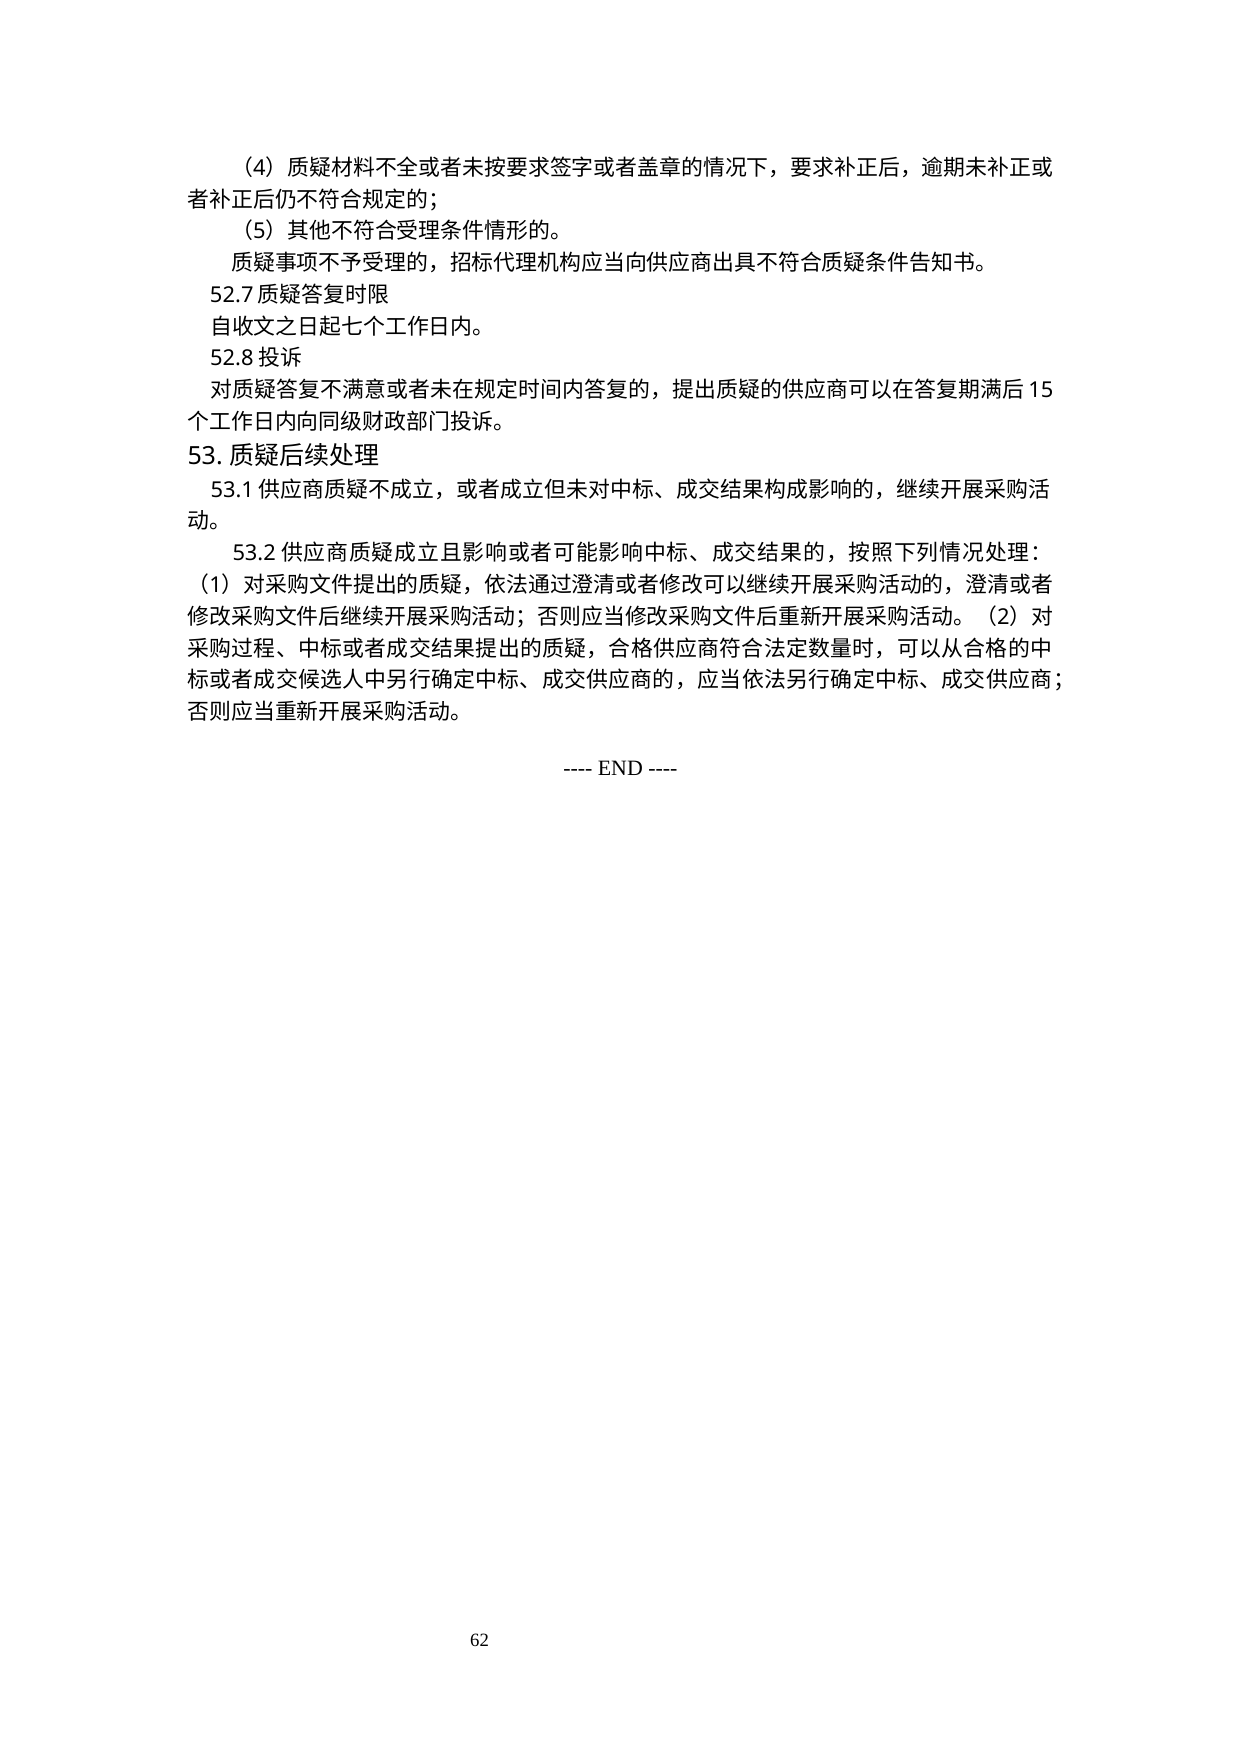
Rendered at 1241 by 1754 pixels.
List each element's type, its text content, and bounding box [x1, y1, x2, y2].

text 53. 质疑后续处理 [187, 436, 1053, 472]
text 自收文之日起七个工作日内。 [187, 309, 1053, 340]
text 52.8投诉 [187, 340, 1053, 372]
text 对质疑答复不满意或者未在规定时间内答复的，提出质疑的供应商可以在答复期满后15个工作日内向同级财政部门投诉。 [187, 372, 1053, 436]
text ---- END ---- [187, 755, 1053, 781]
text 质疑事项不予受理的，招标代理机构应当向供应商出具不符合质疑条件告知书。 [187, 245, 1053, 277]
text 53.1供应商质疑不成立，或者成立但未对中标、成交结果构成影响的，继续开展采购活动。 [187, 472, 1053, 535]
text 52.7质疑答复时限 [187, 277, 1053, 309]
text （4）质疑材料不全或者未按要求签字或者盖章的情况下，要求补正后，逾期未补正或者补正后仍不符合规定的； [187, 150, 1053, 213]
text 53.2供应商质疑成立且影响或者可能影响中标、成交结果的，按照下列情况处理：（1）对采购文件提出的质疑，依法通过澄清或者修改可以继续开展采购活动的，澄清或者修改采购文件后继续开展采购活动；否则应当修改采购文件后重新开展采购活动。（2）对采购过程、中标或者成交结果提出的质疑，合格供应商符合法定数量时，可以从合格的中标或者成交候选人中另行确定中标、成交供应商的，应当依法另行确定中标、成交供应商；否则应当重新开展采购活动。 [187, 535, 1053, 726]
text （5）其他不符合受理条件情形的。 [187, 213, 1053, 245]
